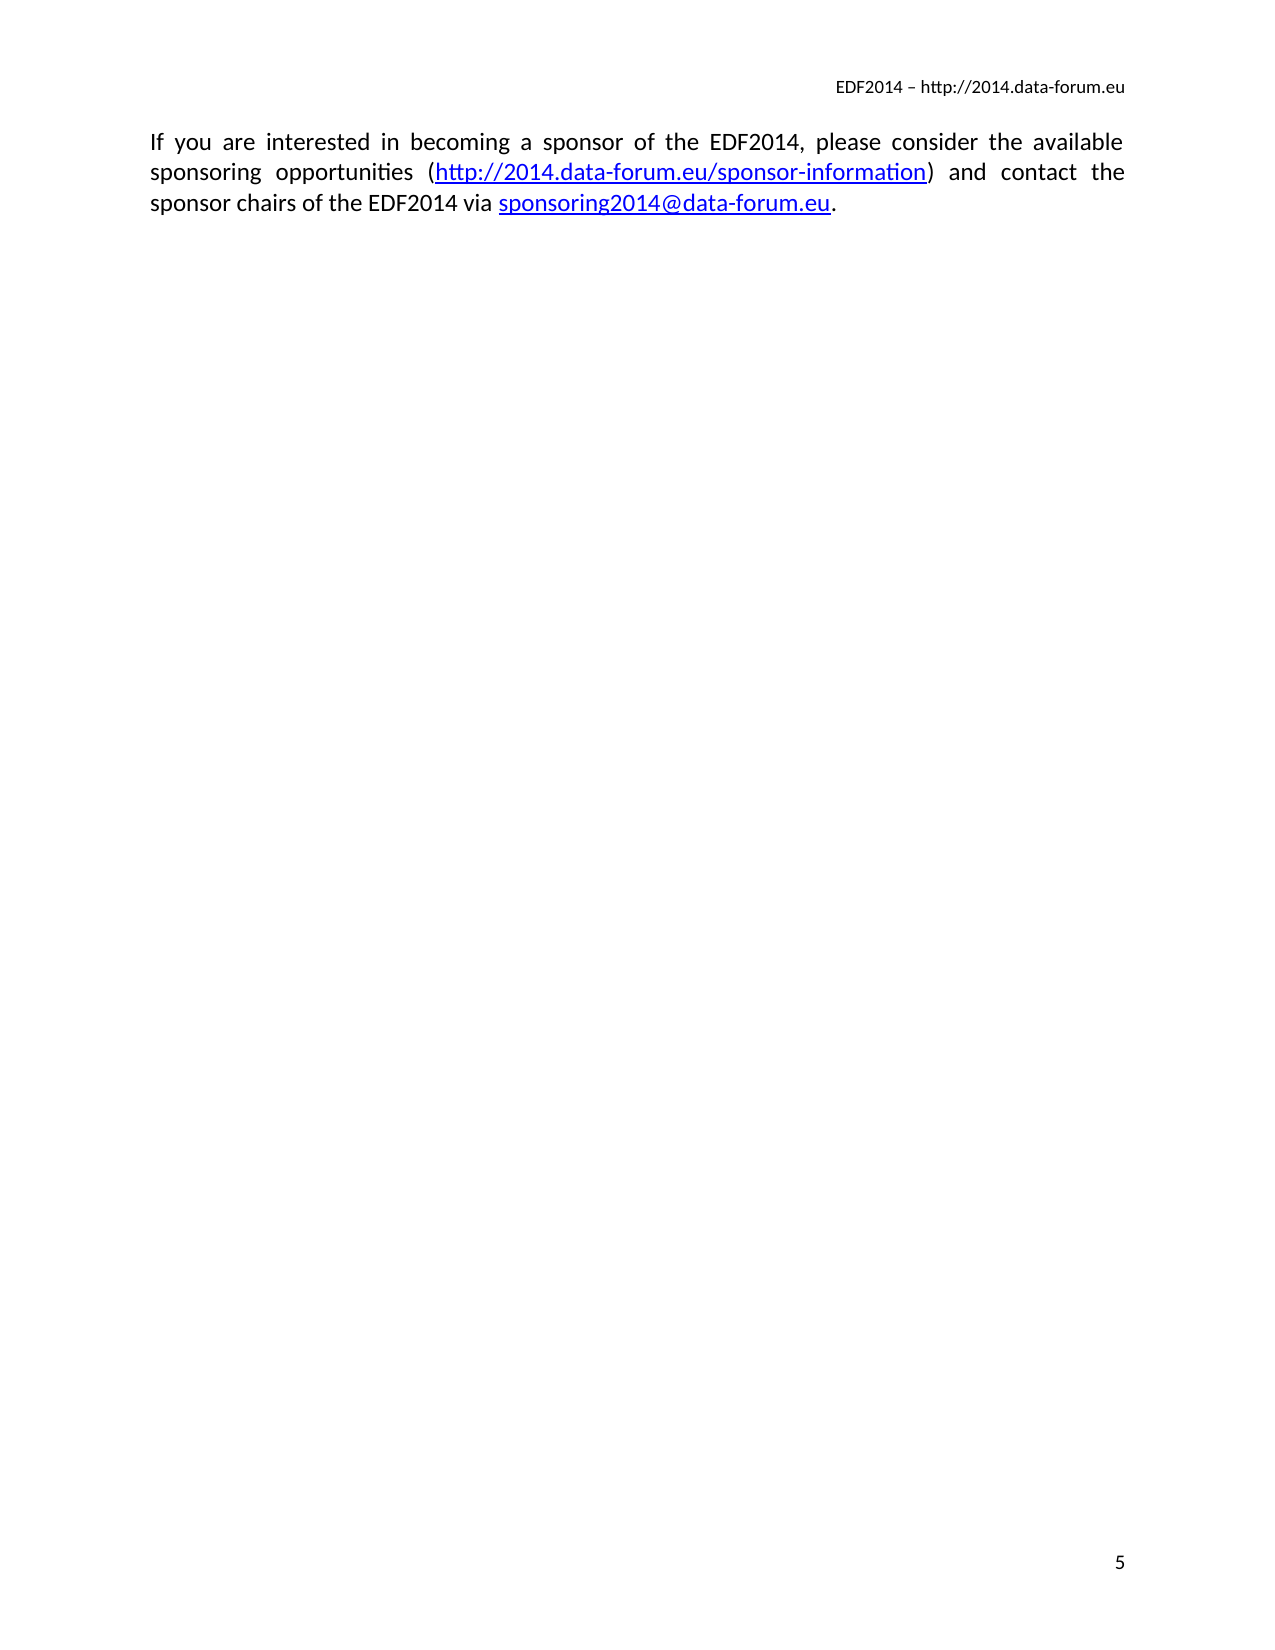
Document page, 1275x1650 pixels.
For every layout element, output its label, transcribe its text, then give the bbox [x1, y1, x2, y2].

text If you are interested in becoming a sponsor of the EDF2014, please consider the available sponsoring opportunities (http://2014.data-forum.eu/sponsor-information) and contact the sponsor chairs of the EDF2014 via sponsoring2014@data-forum.eu. [150, 126, 1125, 217]
